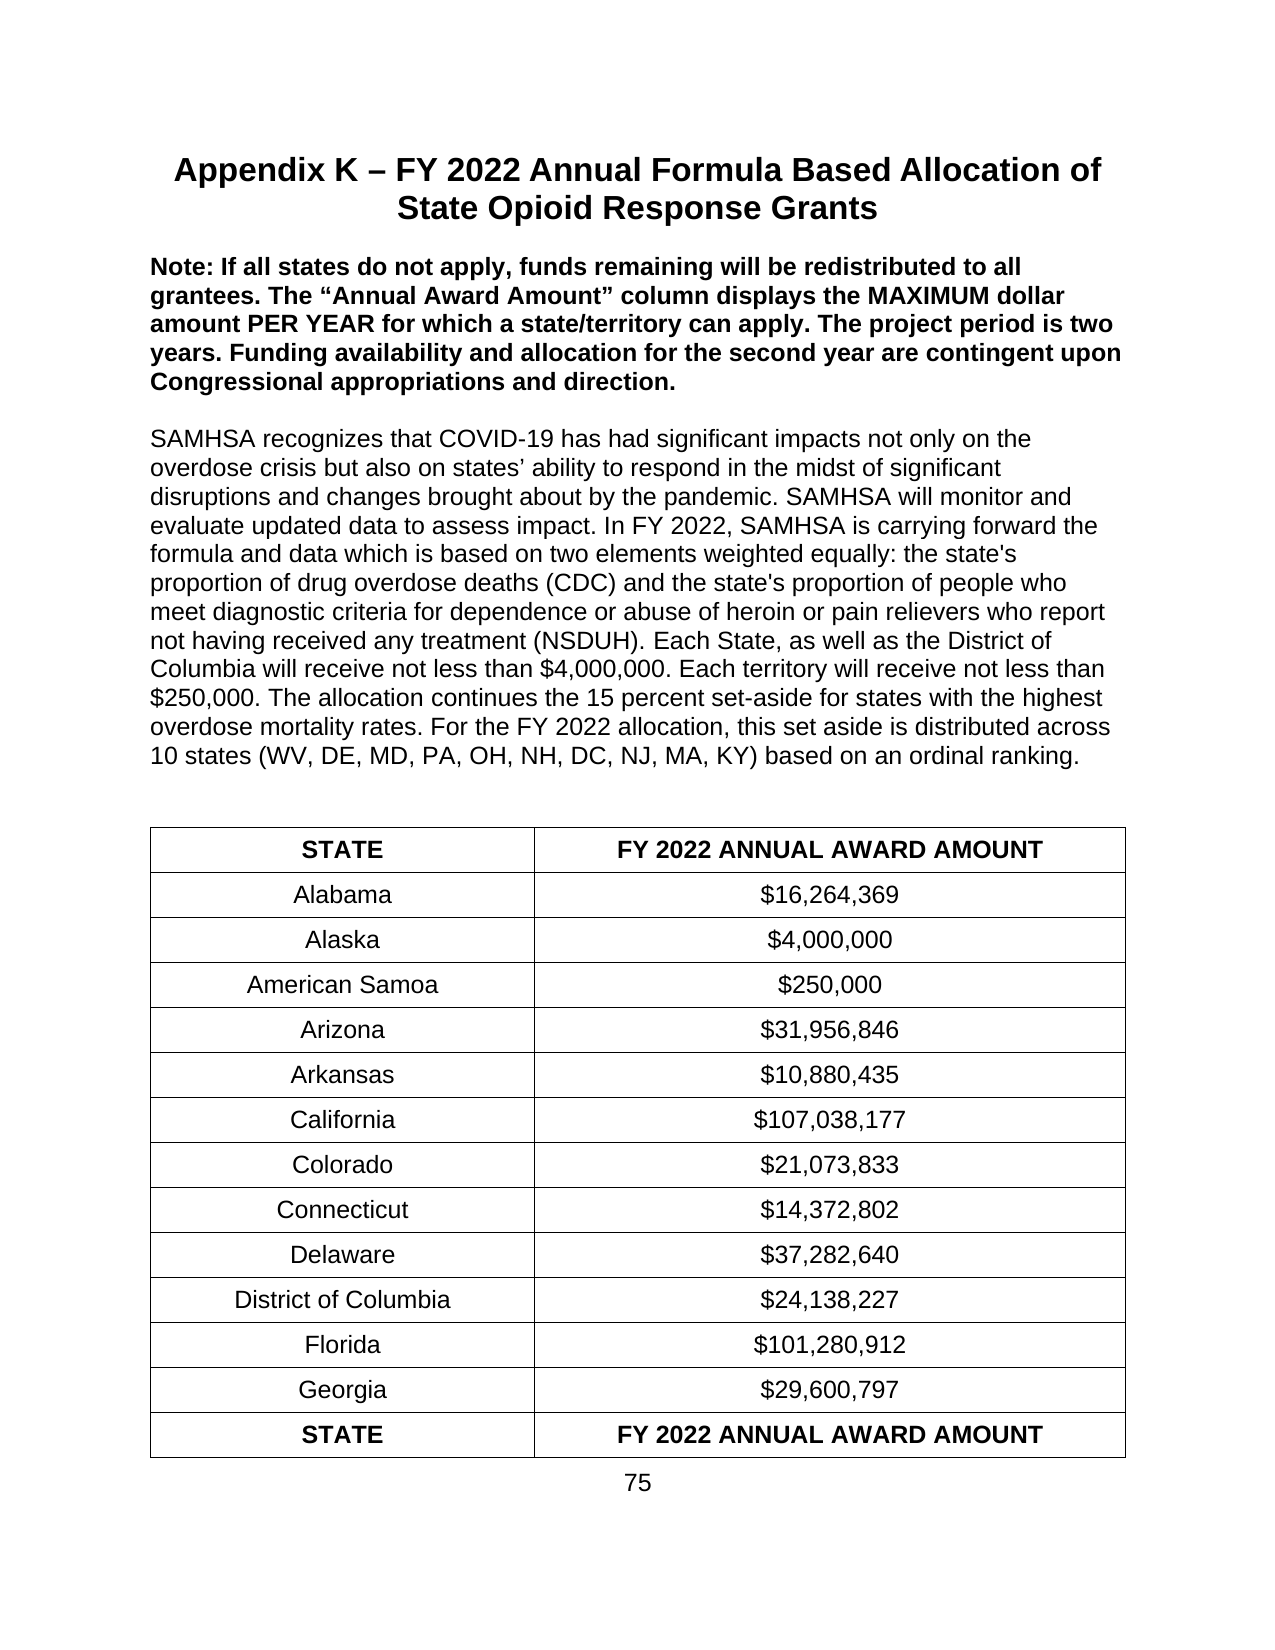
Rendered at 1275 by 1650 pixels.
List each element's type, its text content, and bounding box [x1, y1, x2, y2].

table_cell $37,282,640 [535, 1233, 1125, 1277]
table_cell $101,280,912 [535, 1323, 1125, 1367]
text Note: If all states do not apply, funds remaining will be redistributed to all grantees. The “Annual Award Amount” column displays the MAXIMUM dollar amount PER YEAR for which a state/territory can apply. The project period is two years. Funding availability and allocation for the second year are contingent upon Congressional appropriations and direction. [150, 252, 1125, 396]
table_cell Florida [151, 1323, 534, 1367]
table_cell Alaska [151, 918, 534, 962]
table_cell $24,138,227 [535, 1278, 1125, 1322]
table_cell Delaware [151, 1233, 534, 1277]
table_header STATE [151, 828, 534, 872]
table_cell California [151, 1098, 534, 1142]
table_cell $4,000,000 [535, 918, 1125, 962]
table_cell $10,880,435 [535, 1053, 1125, 1097]
table_cell STATE [151, 1413, 534, 1457]
table_cell Colorado [151, 1143, 534, 1187]
table_cell American Samoa [151, 963, 534, 1007]
table_cell $107,038,177 [535, 1098, 1125, 1142]
table_cell Connecticut [151, 1188, 534, 1232]
table_cell Arizona [151, 1008, 534, 1052]
table_header FY 2022 ANNUAL AWARD AMOUNT [535, 828, 1125, 872]
subtitle Appendix K – FY 2022 Annual Formula Based Allocation of State Opioid Response Grants [150, 150, 1125, 227]
table_cell $21,073,833 [535, 1143, 1125, 1187]
text SAMHSA recognizes that COVID-19 has had significant impacts not only on the overdose crisis but also on states’ ability to respond in the midst of significant disruptions and changes brought about by the pandemic. SAMHSA will monitor and evaluate updated data to assess impact. In FY 2022, SAMHSA is carrying forward the formula and data which is based on two elements weighted equally: the state's proportion of drug overdose deaths (CDC) and the state's proportion of people who meet diagnostic criteria for dependence or abuse of heroin or pain relievers who report not having received any treatment (NSDUH). Each State, as well as the District of Columbia will receive not less than $4,000,000. Each territory will receive not less than $250,000. The allocation continues the 15 percent set-aside for states with the highest overdose mortality rates. For the FY 2022 allocation, this set aside is distributed across 10 states (WV, DE, MD, PA, OH, NH, DC, NJ, MA, KY) based on an ordinal ranking. [150, 424, 1125, 769]
table_cell $14,372,802 [535, 1188, 1125, 1232]
table_cell District of Columbia [151, 1278, 534, 1322]
table_cell Arkansas [151, 1053, 534, 1097]
table_cell FY 2022 ANNUAL AWARD AMOUNT [535, 1413, 1125, 1457]
table_cell $16,264,369 [535, 873, 1125, 917]
table_cell Georgia [151, 1368, 534, 1412]
table_cell Alabama [151, 873, 534, 917]
table_cell $250,000 [535, 963, 1125, 1007]
table_cell $29,600,797 [535, 1368, 1125, 1412]
table_cell $31,956,846 [535, 1008, 1125, 1052]
